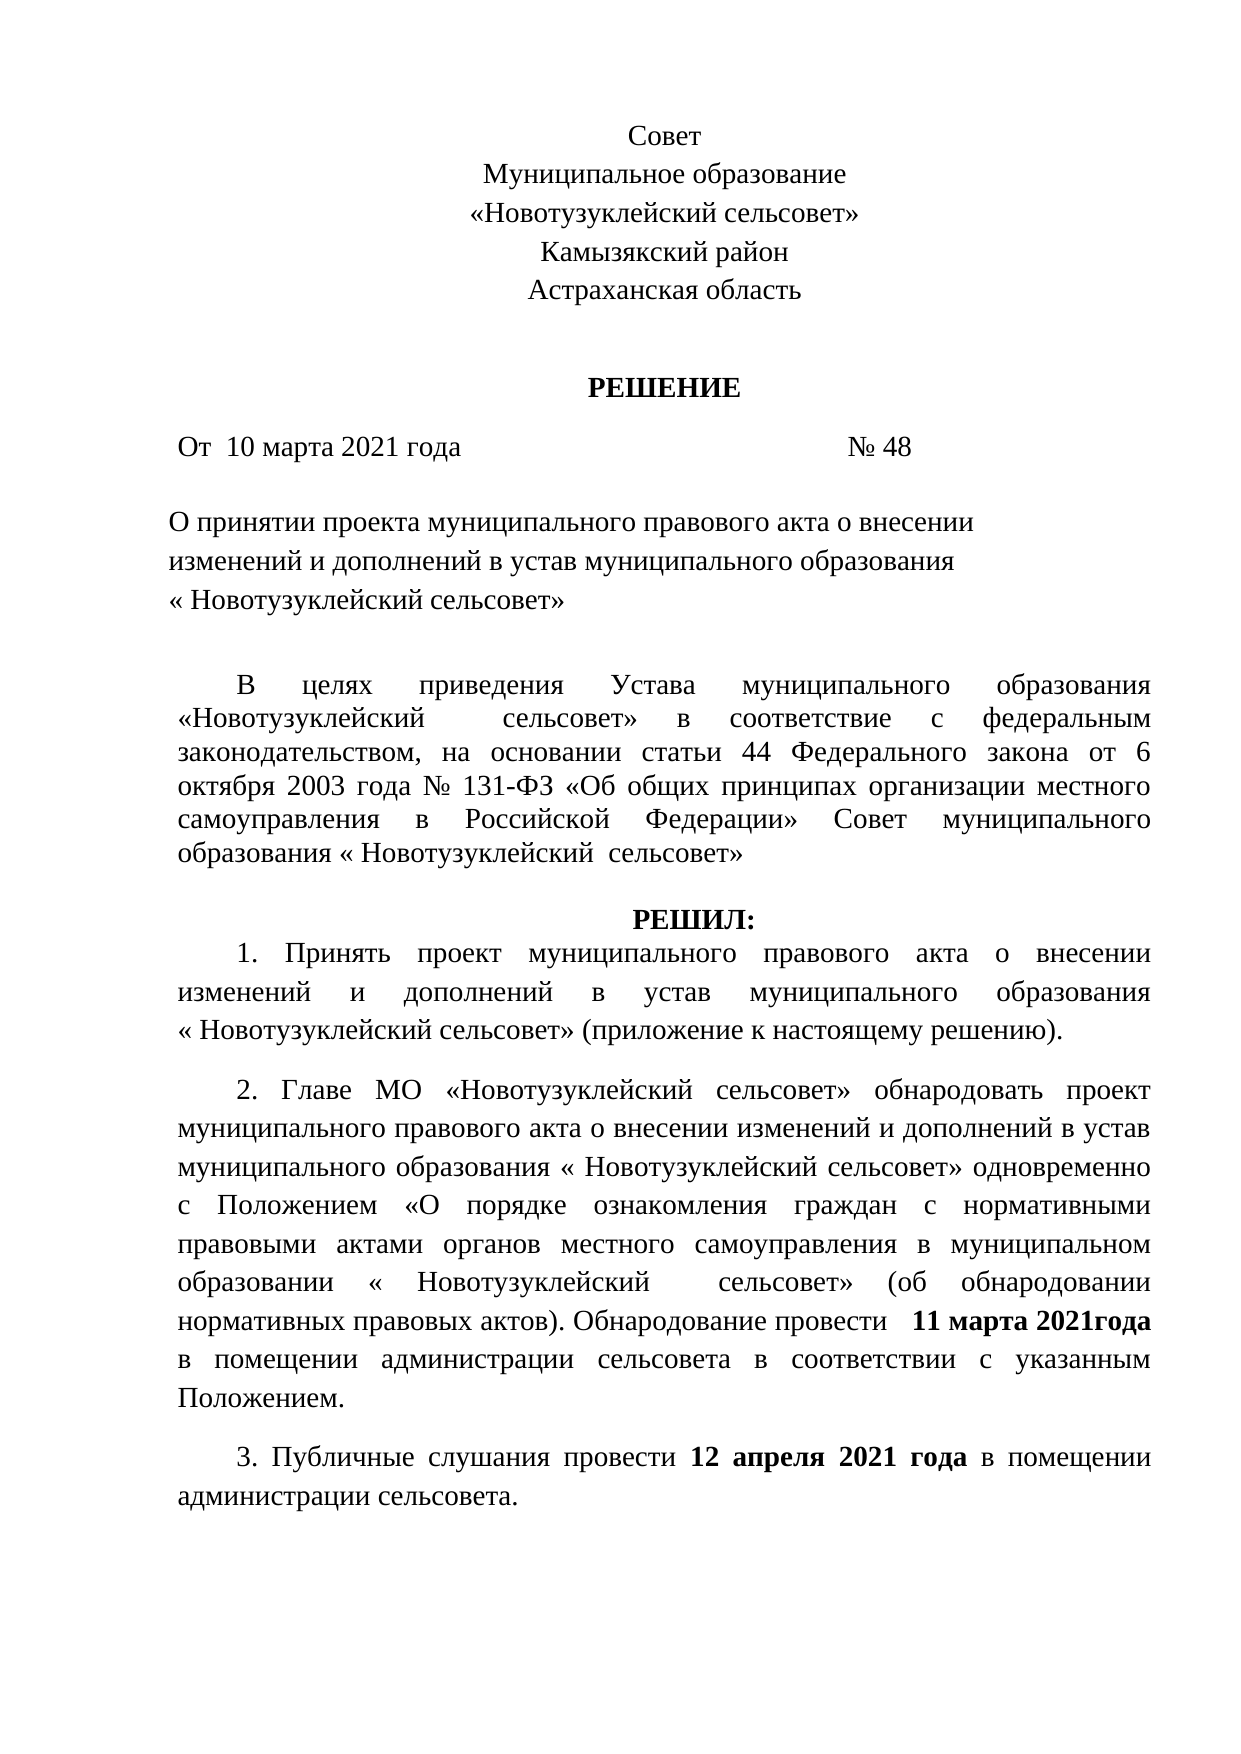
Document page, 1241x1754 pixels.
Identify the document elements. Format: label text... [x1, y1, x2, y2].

text «Новотузуклейский сельсовет» [177, 195, 1152, 229]
text В целях приведения Устава муниципального образования «Новотузуклейский сельсовет» в соответствие с федеральным законодательством, на основании статьи 44 Федерального закона от 6 октября 2003 года № 131-ФЗ «Об общих принципах организации местного самоуправления в Российской Федерации» Совет муниципального образования « Новотузуклейский сельсовет» [177, 667, 1152, 868]
text 3. Публичные слушания провести 12 апреля 2021 года в помещении администрации сельсовета. [177, 1439, 1152, 1512]
text Совет [177, 118, 1152, 152]
text 1. Принять проект муниципального правового акта о внесении изменений и дополнений в устав муниципального образования « Новотузуклейский сельсовет» (приложение к настоящему решению). [177, 935, 1152, 1046]
text От 10 марта 2021 года № 48 [177, 429, 1152, 463]
text РЕШЕНИЕ [177, 370, 1152, 404]
subtitle РЕШИЛ: [177, 902, 1152, 935]
text Муниципальное образование [177, 157, 1152, 190]
text Астраханская область [177, 272, 1152, 306]
text 2. Главе МО «Новотузуклейский сельсовет» обнародовать проект муниципального правового акта о внесении изменений и дополнений в устав муниципального образования « Новотузуклейский сельсовет» одновременно с Положением «О порядке ознакомления граждан с нормативными правовыми актами органов местного самоуправления в муниципальном образовании « Новотузуклейский сельсовет» (об обнародовании нормативных правовых актов). Обнародование провести 11 марта 2021года в помещении администрации сельсовета в соответствии с указанным Положением. [177, 1072, 1152, 1414]
text Камызякский район [177, 234, 1152, 267]
